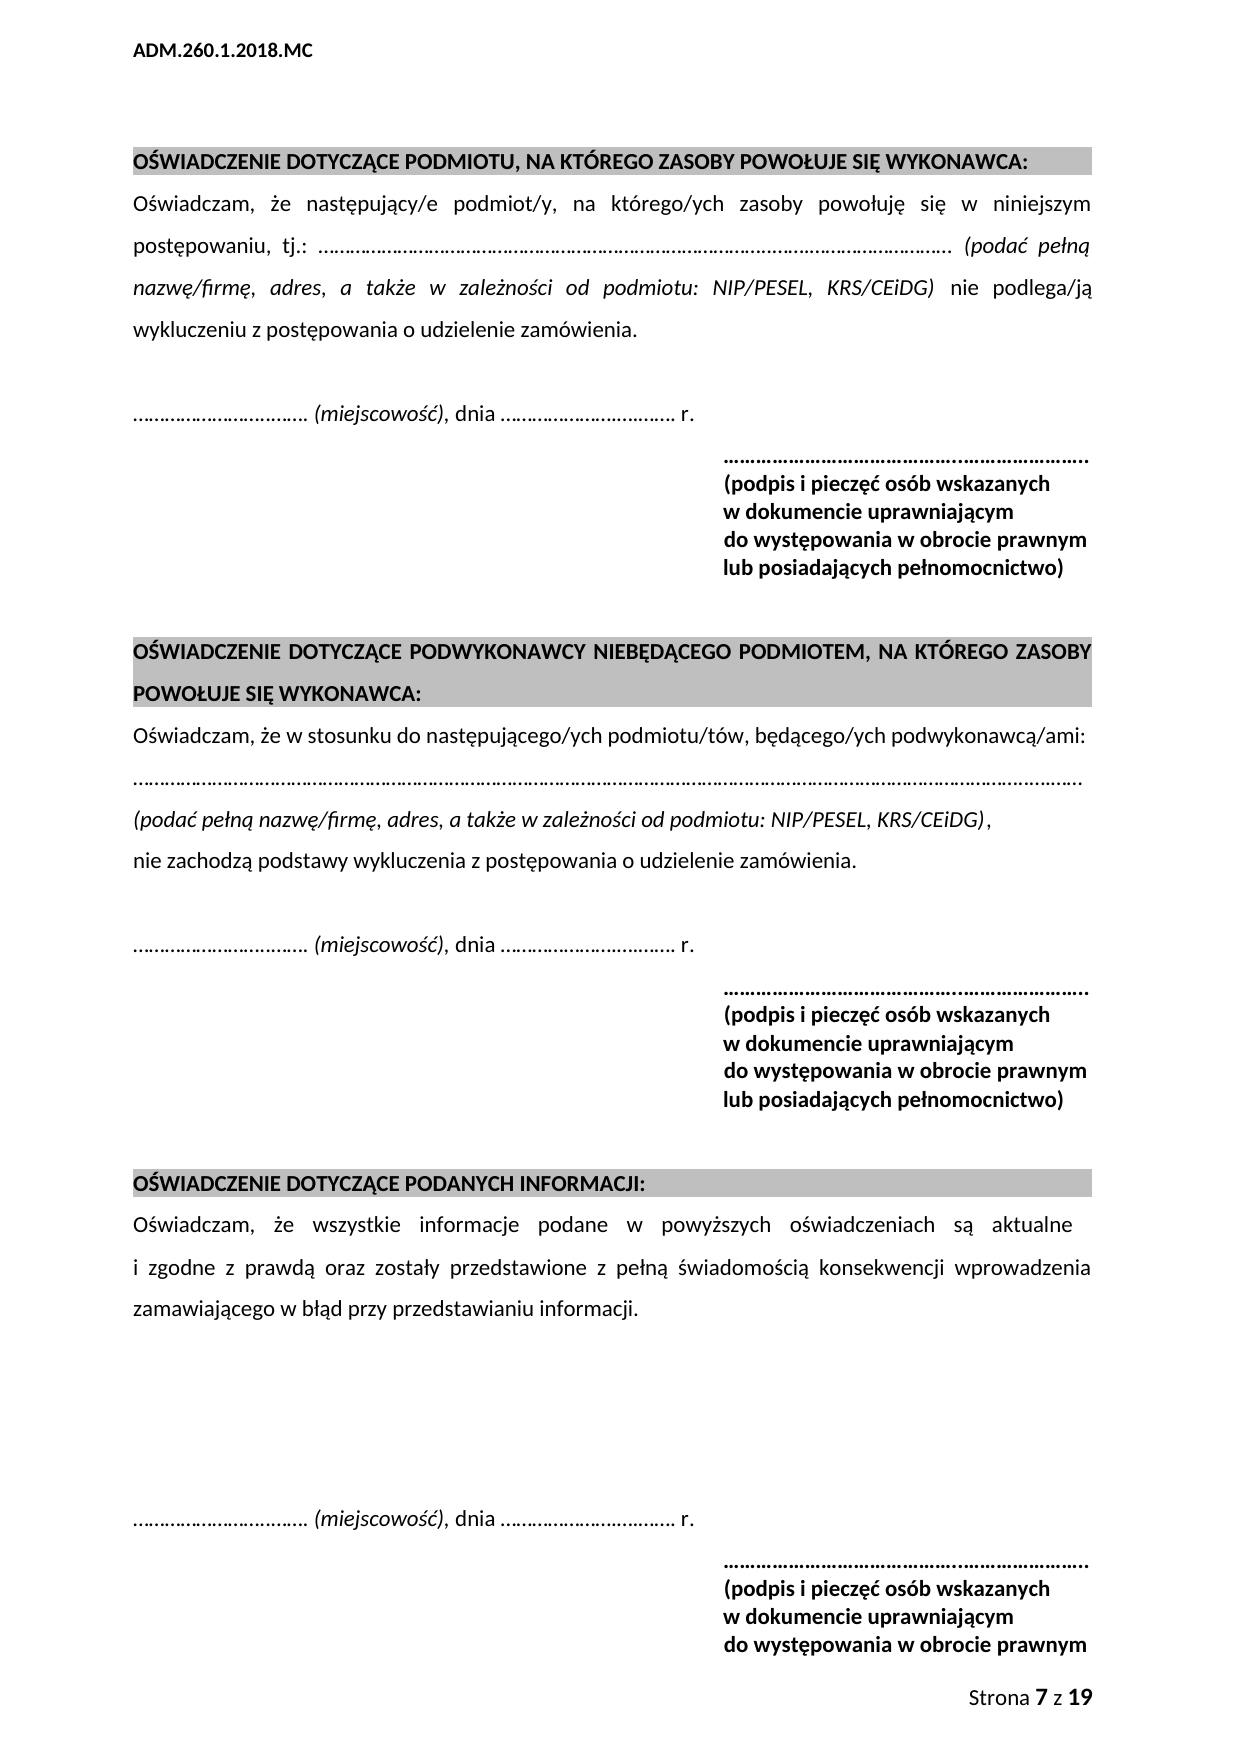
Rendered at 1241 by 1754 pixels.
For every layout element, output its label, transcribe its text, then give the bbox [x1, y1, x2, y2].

text lub posiadających pełnomocnictwo) [649, 553, 1092, 581]
text ……………………………………..………………….. [723, 1546, 1092, 1574]
text ……………………………………..………………….. [723, 973, 1092, 1001]
text do występowania w obrocie prawnym [723, 1631, 1092, 1658]
text Oświadczam, że w stosunku do następującego/ych podmiotu/tów, będącego/ych podwykonawcą/ami: ……………………………………………………………………………………………………………………………………………………..….…… (podać pełną nazwę/firmę, adres, a także w zależności od podmiotu: NIP/PESEL, KRS/CEiDG), [133, 721, 1092, 833]
text do występowania w obrocie prawnym [723, 1057, 1092, 1085]
text OŚWIADCZENIE DOTYCZĄCE PODANYCH INFORMACJI: [133, 1169, 1092, 1197]
text Oświadczam, że następujący/e podmiot/y, na którego/ych zasoby powołuję się w niniejszym postępowaniu, tj.: …………………………………………………………………………..…….……………………… (podać pełną nazwę/firmę, adres, a także w zależności od podmiotu: NIP/PESEL, KRS/CEiDG) nie podlega/ją wykluczeniu z postępowania o udzielenie zamówienia. [133, 189, 1092, 343]
text ……………………..……. (miejscowość), dnia ………………….….……. r. [133, 931, 1092, 959]
text lub posiadających pełnomocnictwo) [649, 1085, 1092, 1113]
text ……………………..……. (miejscowość), dnia ………………….….……. r. [133, 1504, 1092, 1532]
text ……………………………………..………………….. [723, 441, 1092, 469]
text (podpis i pieczęć osób wskazanych w dokumencie uprawniającym [723, 1001, 1092, 1057]
text (podpis i pieczęć osób wskazanych w dokumencie uprawniającym [723, 469, 1092, 525]
text Oświadczam, że wszystkie informacje podane w powyższych oświadczeniach są aktualne i zgodne z prawdą oraz zostały przedstawione z pełną świadomością konsekwencji wprowadzenia zamawiającego w błąd przy przedstawianiu informacji. [133, 1211, 1092, 1323]
text do występowania w obrocie prawnym [723, 525, 1092, 553]
text ……………………..……. (miejscowość), dnia ………………….….……. r. [133, 399, 1092, 427]
text nie zachodzą podstawy wykluczenia z postępowania o udzielenie zamówienia. [133, 847, 1092, 875]
text OŚWIADCZENIE DOTYCZĄCE PODMIOTU, NA KTÓREGO ZASOBY POWOŁUJE SIĘ WYKONAWCA: [133, 147, 1092, 175]
text (podpis i pieczęć osób wskazanych w dokumencie uprawniającym [723, 1574, 1092, 1631]
text OŚWIADCZENIE DOTYCZĄCE PODWYKONAWCY NIEBĘDĄCEGO PODMIOTEM, NA KTÓREGO ZASOBY POWOŁUJE SIĘ WYKONAWCA: [133, 637, 1092, 707]
